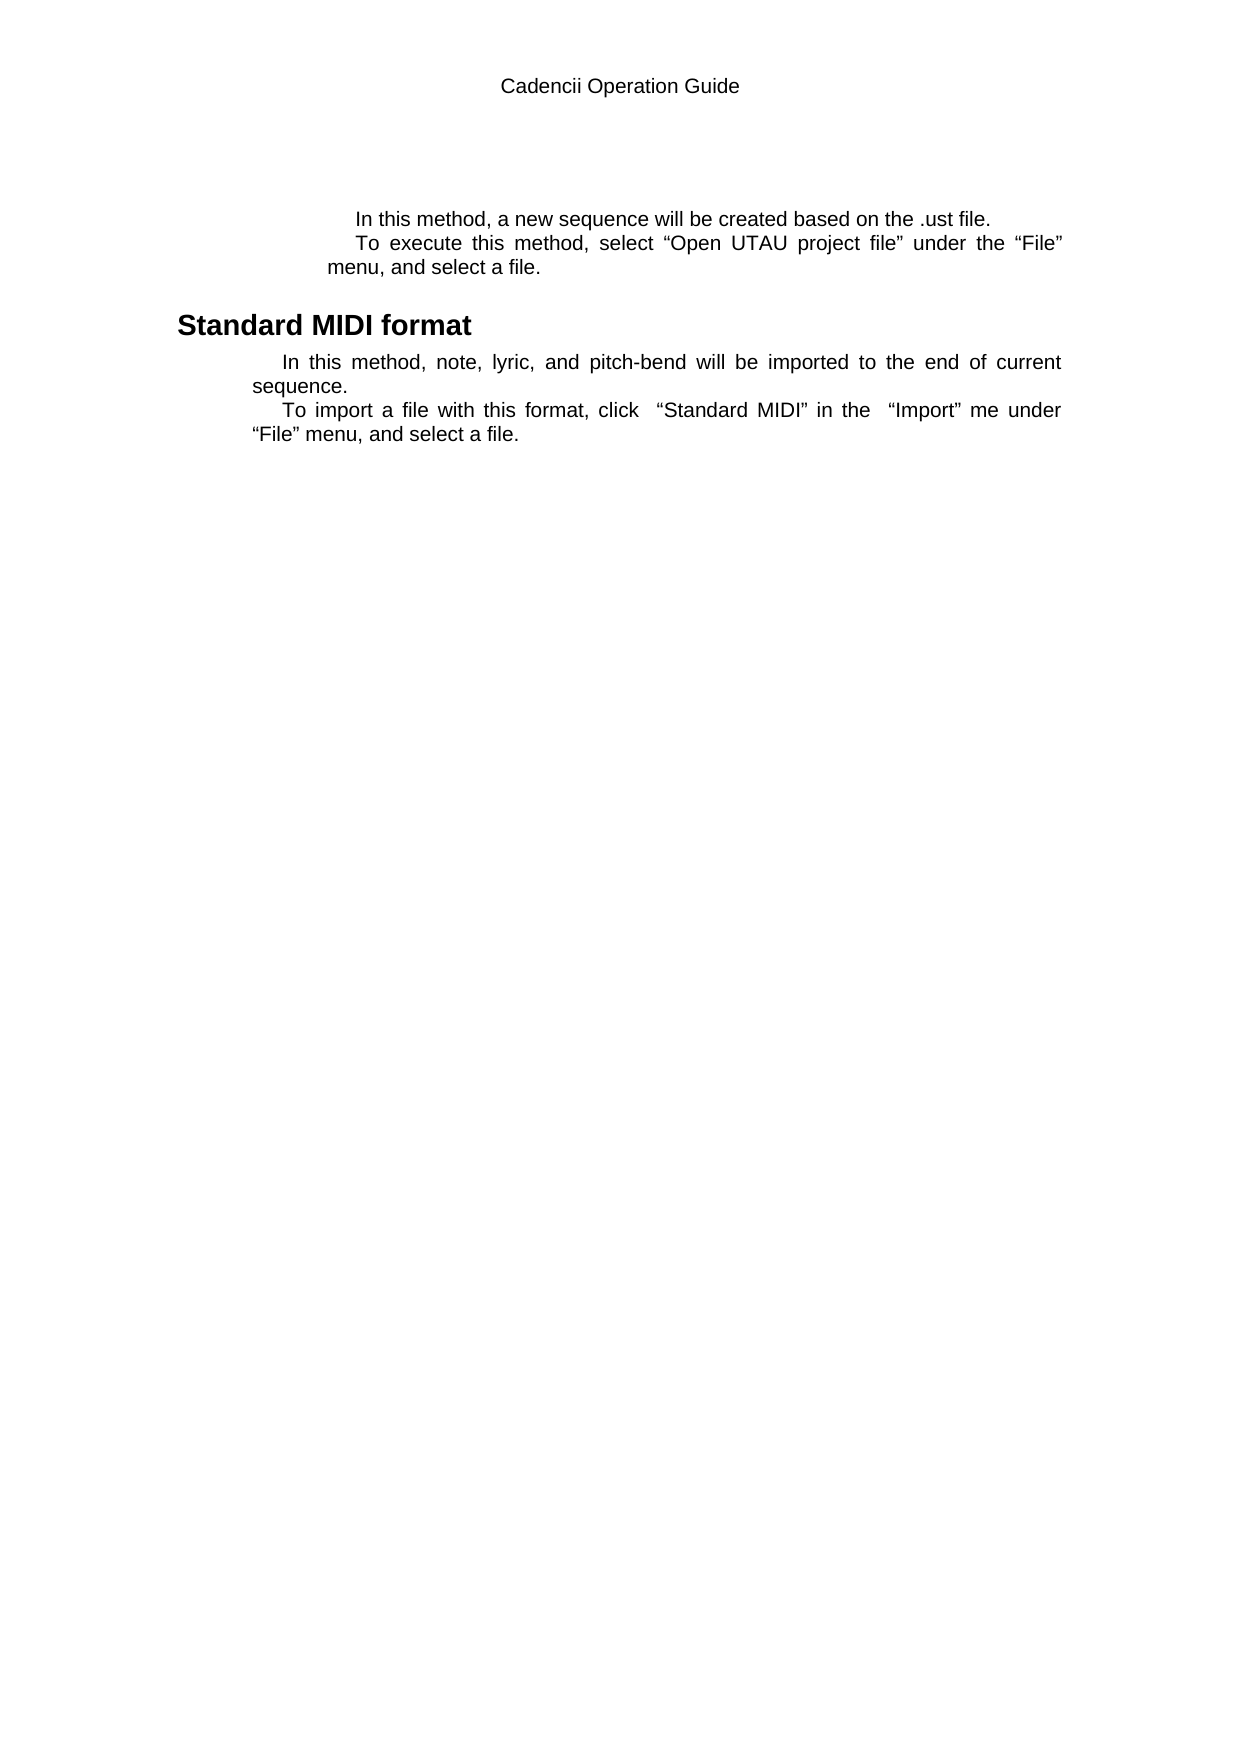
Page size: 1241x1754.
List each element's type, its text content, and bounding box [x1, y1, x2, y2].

text In this method, a new sequence will be created based on the .ust file. [327, 207, 1063, 231]
text To import a file with this format, click “Standard MIDI” in the “Import” me under “File” menu, and select a file. [252, 397, 1063, 445]
text To execute this method, select “Open UTAU project file” under the “File” menu, and select a file. [327, 231, 1063, 278]
subtitle Standard MIDI format [177, 308, 1042, 341]
text In this method, note, lyric, and pitch-bend will be imported to the end of current sequence. [252, 349, 1063, 397]
